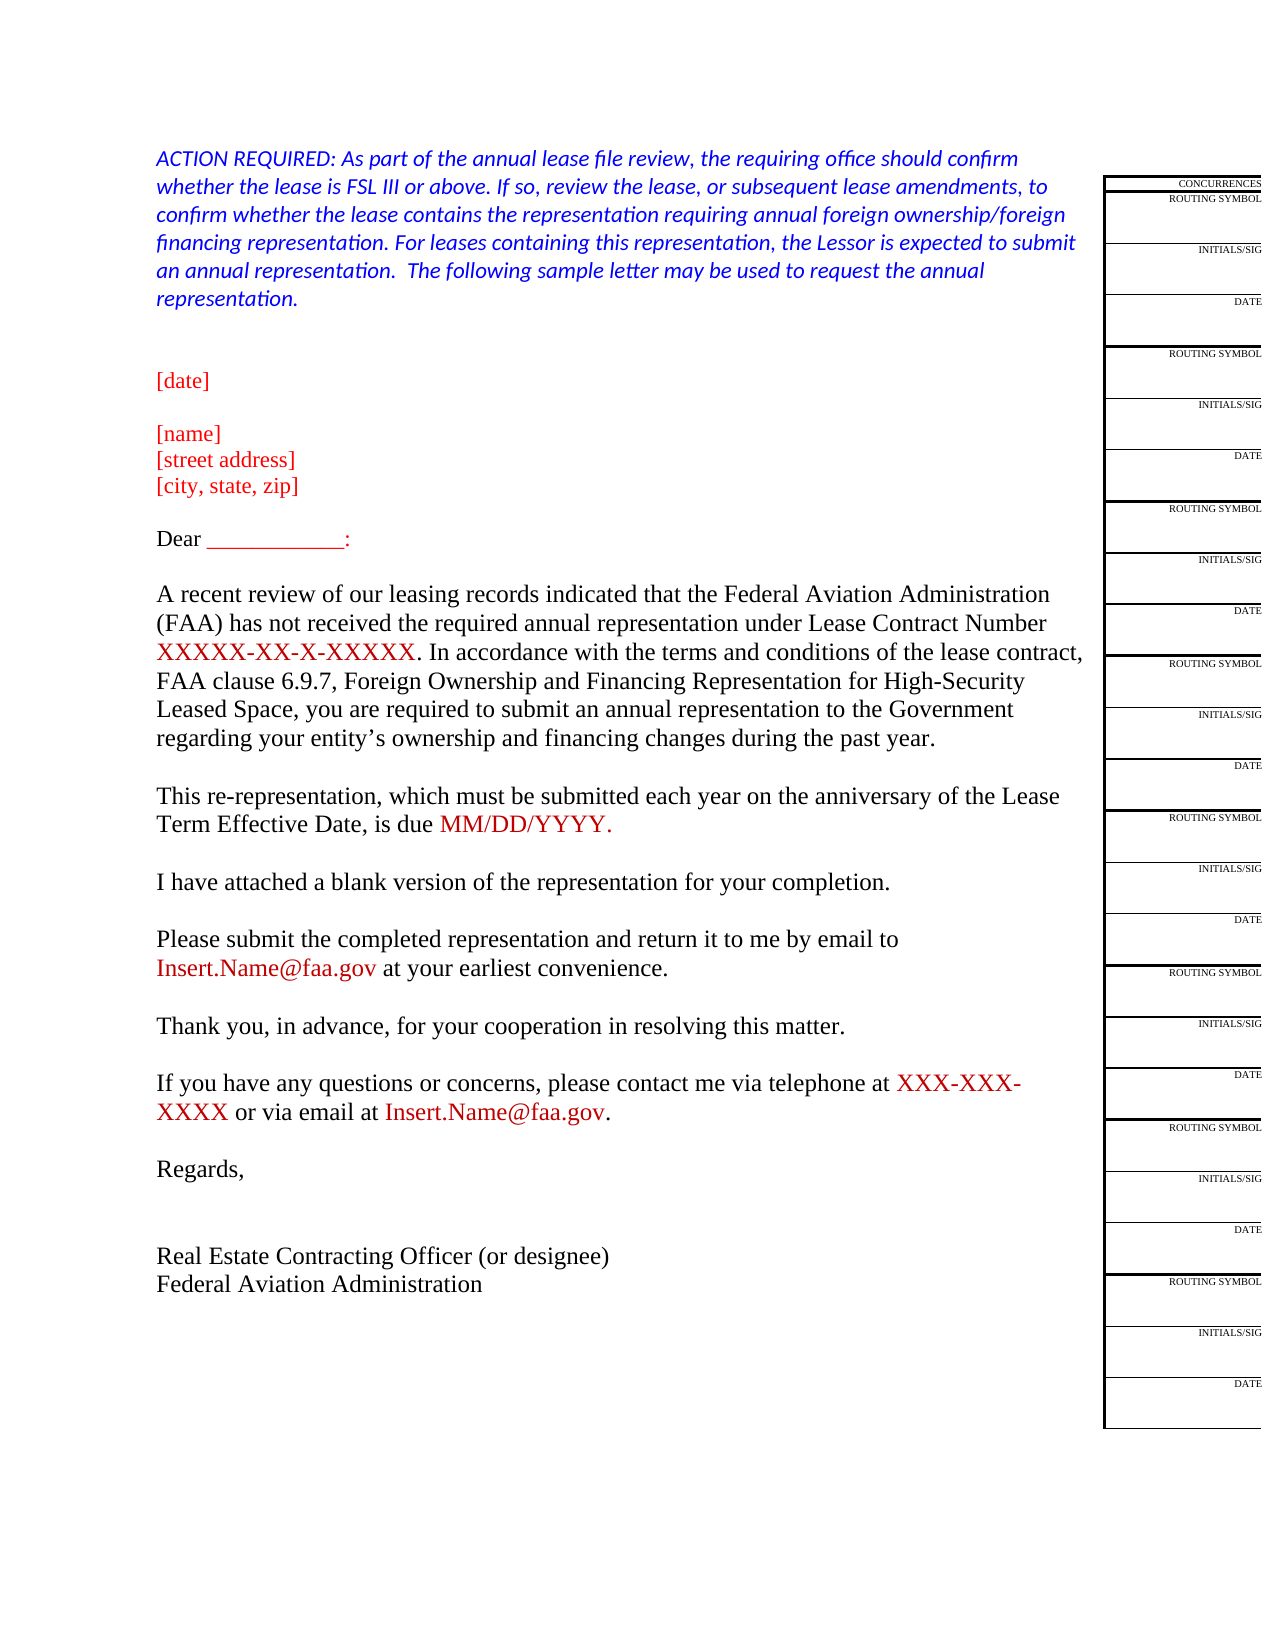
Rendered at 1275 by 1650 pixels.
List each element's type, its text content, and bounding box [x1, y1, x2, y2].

text ACTION REQUIRED: As part of the annual lease file review, the requiring office should confirm whether the lease is FSL III or above. If so, review the lease, or subsequent lease amendments, to confirm whether the lease contains the representation requiring annual foreign ownership/foreign financing representation. For leases containing this representation, the Lessor is expected to submit an annual representation. The following sample letter may be used to request the annual representation. [156, 144, 1087, 312]
text This re-representation, which must be submitted each year on the anniversary of the Lease Term Effective Date, is due MM/DD/YYYY. [156, 781, 1087, 838]
text If you have any questions or concerns, please contact me via telephone at XXX-XXX-XXXX or via email at Insert.Name@faa.gov. [156, 1068, 1087, 1126]
text Regards, [156, 1154, 1087, 1183]
text I have attached a blank version of the representation for your completion. [156, 867, 1087, 896]
text [street address] [156, 446, 1087, 472]
text Dear ____________: [156, 525, 1087, 551]
text [name] [156, 420, 1087, 446]
text [date] [156, 367, 1087, 393]
text Federal Aviation Administration [156, 1269, 1087, 1298]
text Please submit the completed representation and return it to me by email to Insert.Name@faa.gov at your earliest convenience. [156, 924, 1087, 982]
text Real Estate Contracting Officer (or designee) [156, 1241, 1087, 1269]
text A recent review of our leasing records indicated that the Federal Aviation Administration (FAA) has not received the required annual representation under Lease Contract Number XXXXX-XX-X-XXXXX. In accordance with the terms and conditions of the lease contract, FAA clause 6.9.7, Foreign Ownership and Financing Representation for High-Security Leased Space, you are required to submit an annual representation to the Government regarding your entity’s ownership and financing changes during the past year. [156, 579, 1087, 752]
text Thank you, in advance, for your cooperation in resolving this matter. [156, 1011, 1087, 1039]
text [city, state, zip] [156, 472, 1087, 499]
